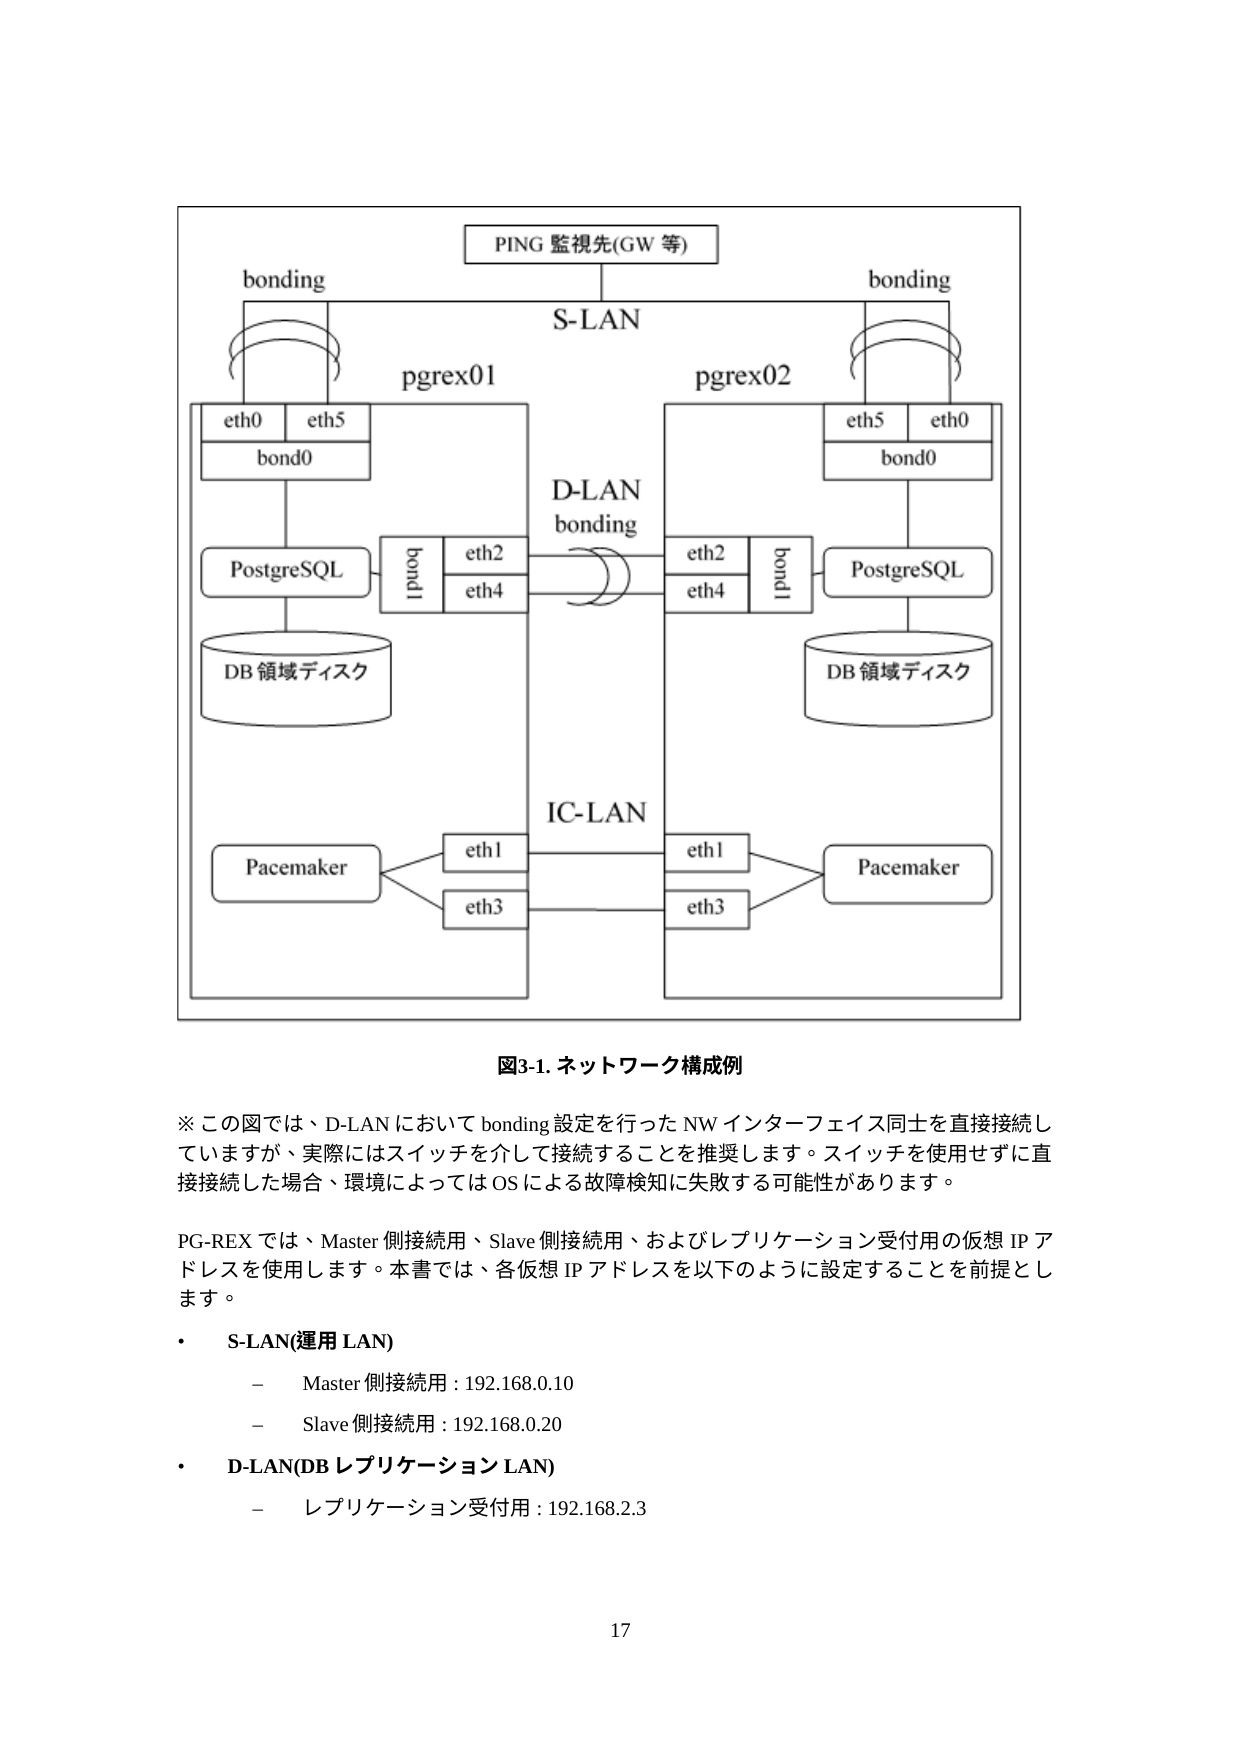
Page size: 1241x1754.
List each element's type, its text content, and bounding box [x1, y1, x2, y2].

text PG-REXでは、Master側接続用、Slave側接続用、およびレプリケーション受付用の仮想IPアドレスを使用します。本書では、各仮想IPアドレスを以下のように設定することを前提とします。 [177, 1226, 1054, 1313]
list Master側接続用 : 192.168.0.10 [252, 1367, 1054, 1396]
text ネットワーク構成例 [177, 1051, 1063, 1080]
list Slave側接続用 : 192.168.0.20 [252, 1409, 1054, 1438]
list レプリケーション受付用 : 192.168.2.3 [252, 1492, 1054, 1521]
picture [177, 206, 1025, 1027]
list D-LAN(DBレプリケーションLAN) [177, 1451, 1054, 1480]
list S-LAN(運用LAN) [177, 1326, 1054, 1355]
text ※ この図では、D-LANにおいてbonding設定を行ったNWインターフェイス同士を直接接続していますが、実際にはスイッチを介して接続することを推奨します。スイッチを使用せずに直接接続した場合、環境によってはOSによる故障検知に失敗する可能性があります。 [177, 1109, 1054, 1196]
